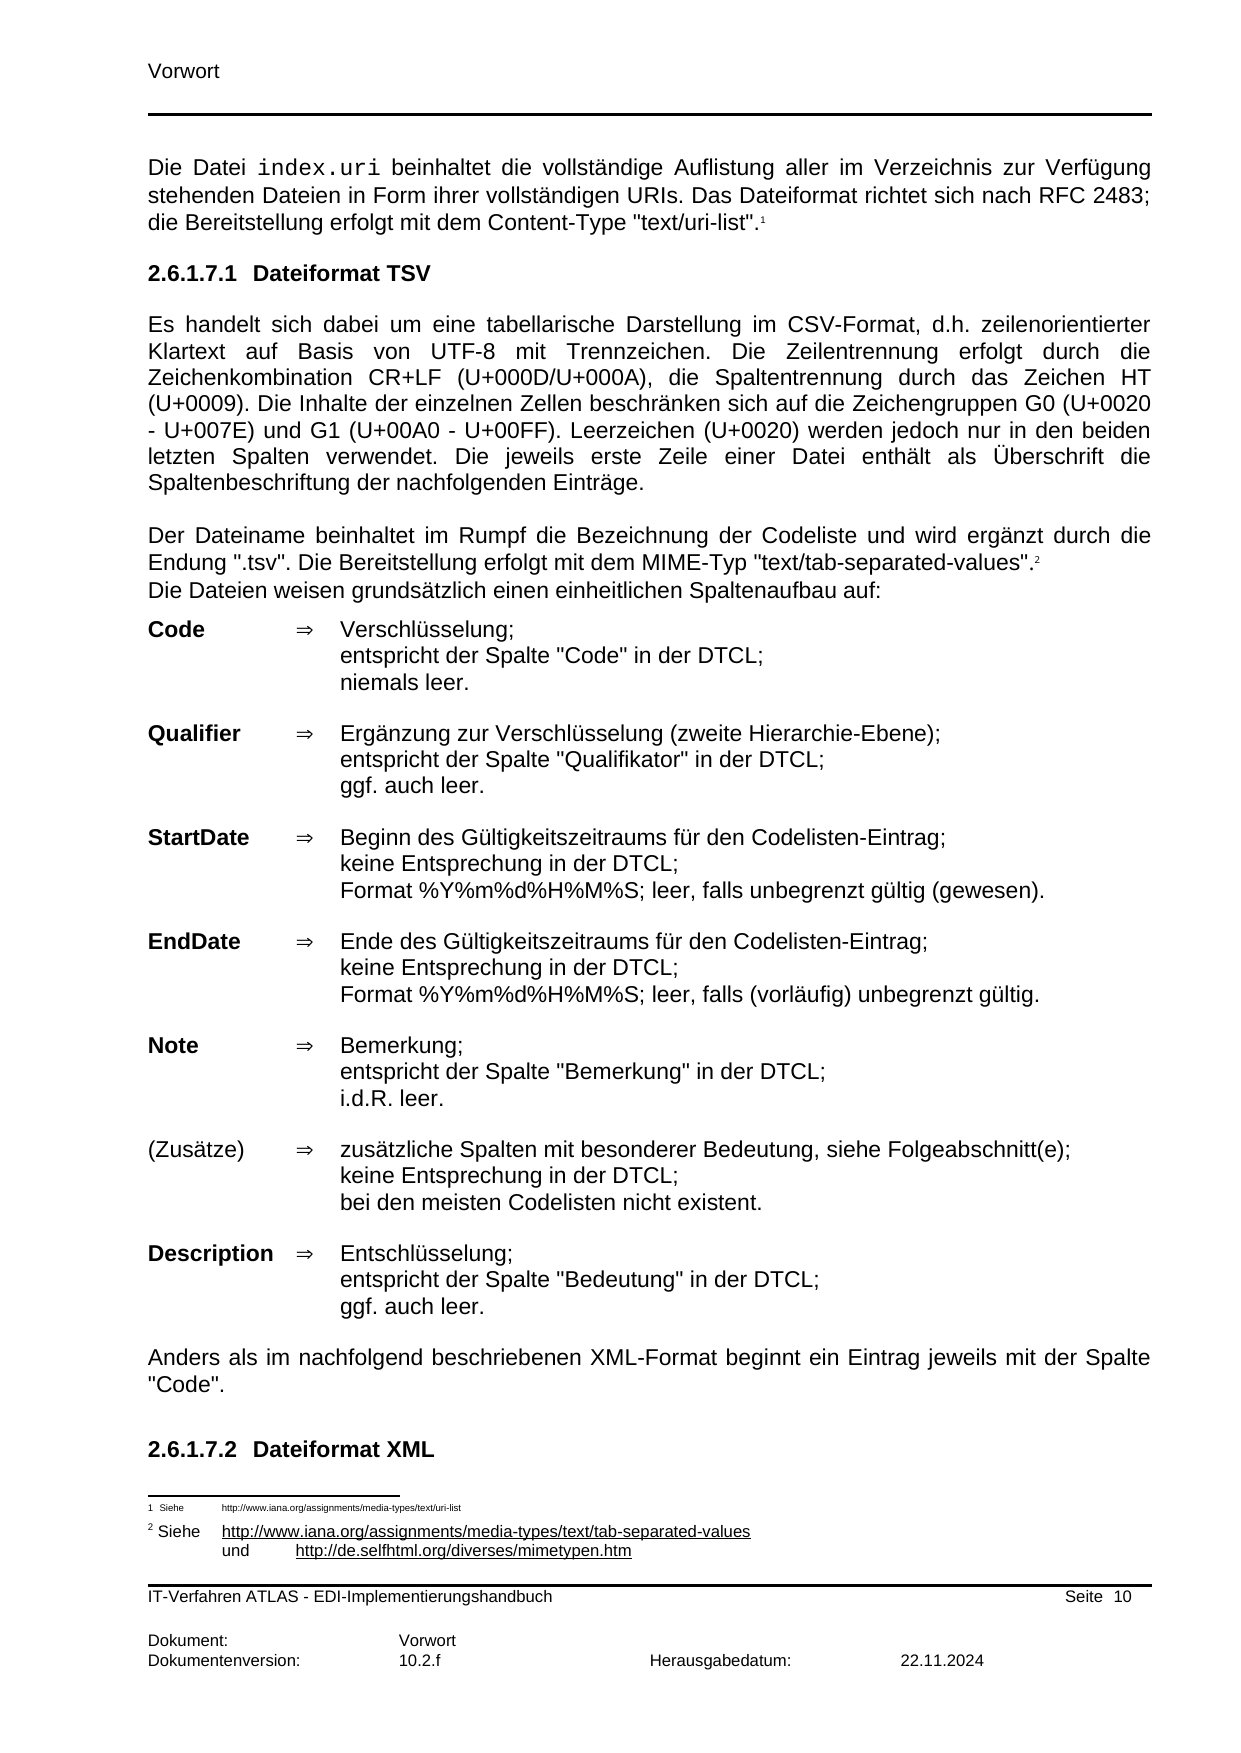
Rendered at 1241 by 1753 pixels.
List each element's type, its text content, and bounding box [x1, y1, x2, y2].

text Qualifier Ergänzung zur Verschlüsselung (zweite Hierarchie-Ebene); entspricht der Spalte "Qualifikator" in der DTCL; ggf. auch leer. [148, 720, 1152, 799]
text Es handelt sich dabei um eine tabellarische Darstellung im CSV-Format, d.h. zeilenorientierter Klartext auf Basis von UTF-8 mit Trennzeichen. Die Zeilentrennung erfolgt durch die Zeichenkombination CR+LF (U+000D/U+000A), die Spaltentrennung durch das Zeichen HT (U+0009). Die Inhalte der einzelnen Zellen beschränken sich auf die Zeichengruppen G0 (U+0020 - U+007E) und G1 (U+00A0 - U+00FF). Leerzeichen (U+0020) werden jedoch nur in den beiden letzten Spalten verwendet. Die jeweils erste Zeile einer Datei enthält als Überschrift die Spaltenbeschriftung der nachfolgenden Einträge. [148, 311, 1152, 496]
text (Zusätze) zusätzliche Spalten mit besonderer Bedeutung, siehe Folgeabschnitt(e); keine Entsprechung in der DTCL; bei den meisten Codelisten nicht existent. [148, 1136, 1152, 1215]
text Description Entschlüsselung; entspricht der Spalte "Bedeutung" in der DTCL; ggf. auch leer. [148, 1240, 1152, 1319]
text Die Dateien weisen grundsätzlich einen einheitlichen Spaltenaufbau auf: [148, 577, 1152, 603]
text Der Dateiname beinhaltet im Rumpf die Bezeichnung der Codeliste und wird ergänzt durch die Endung ".tsv". Die Bereitstellung erfolgt mit dem MIME-Typ "text/tab-separated-values". [148, 522, 1152, 577]
subtitle Dateiformat XML [148, 1436, 1152, 1462]
text Code Verschlüsselung; entspricht der Spalte "Code" in der DTCL; niemals leer. [148, 616, 1152, 695]
text Die Datei index.uri beinhaltet die vollständige Auflistung aller im Verzeichnis zur Verfügung stehenden Dateien in Form ihrer vollständigen URIs. Das Dateiformat richtet sich nach RFC 2483; die Bereitstellung erfolgt mit dem Content-Type "text/uri-list". [148, 154, 1152, 235]
subtitle Dateiformat TSV [148, 260, 1152, 286]
text Note Bemerkung; entspricht der Spalte "Bemerkung" in der DTCL; i.d.R. leer. [148, 1032, 1152, 1111]
text Anders als im nachfolgend beschriebenen XML-Format beginnt ein Eintrag jeweils mit der Spalte "Code". [148, 1344, 1152, 1397]
text EndDate Ende des Gültigkeitszeitraums für den Codelisten-Eintrag; keine Entsprechung in der DTCL; Format %Y%m%d%H%M%S; leer, falls (vorläufig) unbegrenzt gültig. [148, 928, 1152, 1007]
text StartDate Beginn des Gültigkeitszeitraums für den Codelisten-Eintrag; keine Entsprechung in der DTCL; Format %Y%m%d%H%M%S; leer, falls unbegrenzt gültig (gewesen). [148, 824, 1152, 903]
